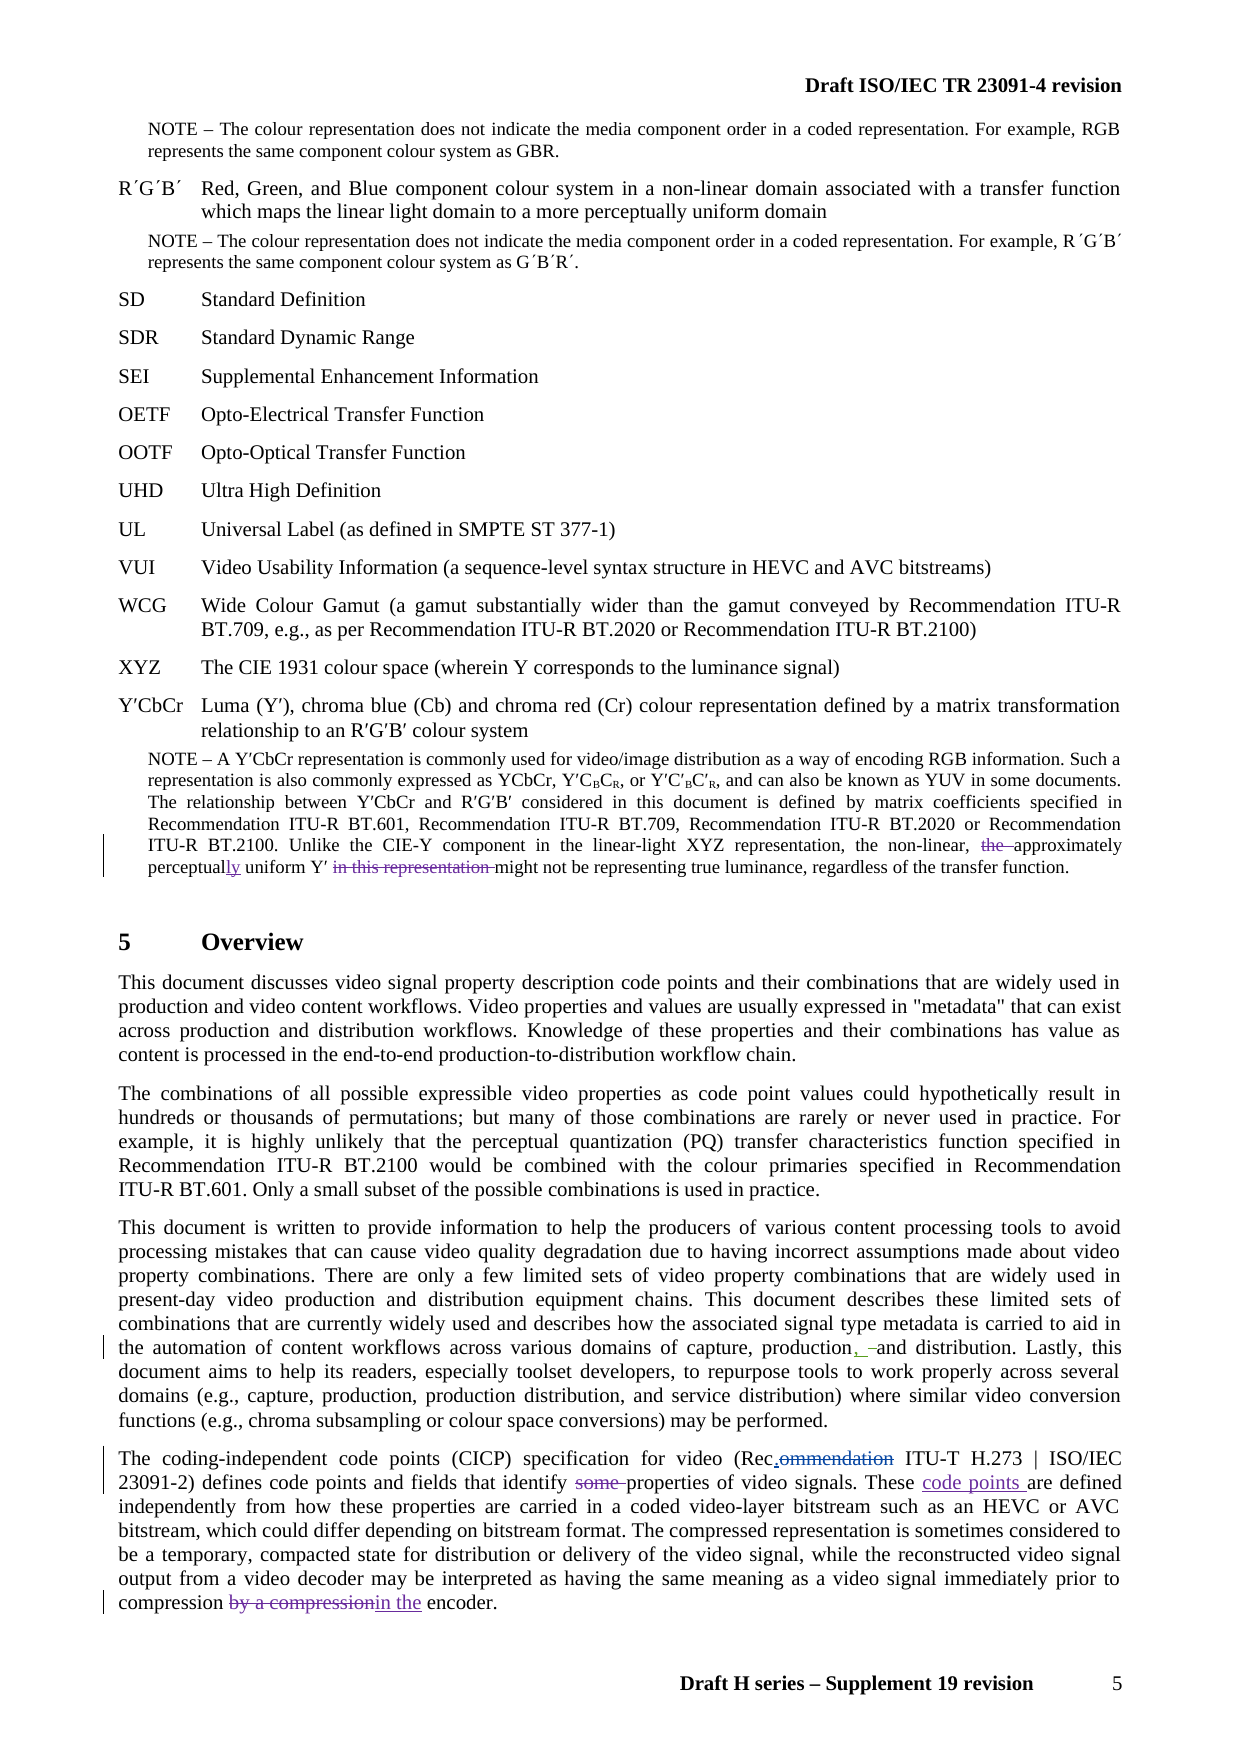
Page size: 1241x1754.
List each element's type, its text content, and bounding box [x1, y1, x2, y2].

text SEI Supplemental Enhancement Information [118, 363, 1122, 388]
text The combinations of all possible expressible video properties as code point values could hypothetically result in hundreds or thousands of permutations; but many of those combinations are rarely or never used in practice. For example, it is highly unlikely that the perceptual quantization (PQ) transfer characteristics function specified in Recommendation ITU-R BT.2100 would be combined with the colour primaries specified in Recommendation ITU-R BT.601. Only a small subset of the possible combinations is used in practice. [118, 1081, 1122, 1201]
text SDR Standard Dynamic Range [118, 325, 1122, 349]
text NOTE – The colour representation does not indicate the media component order in a coded representation. For example, RGB represents the same component colour system as GBR. [148, 118, 1122, 161]
text UL Universal Label (as defined in SMPTE ST 377-1) [118, 516, 1122, 541]
text XYZ The CIE 1931 colour space (wherein Y corresponds to the luminance signal) [118, 655, 1122, 679]
subtitle 5 Overview [118, 927, 1122, 956]
text This document discusses video signal property description code points and their combinations that are widely used in production and video content workflows. Video properties and values are usually expressed in "metadata" that can exist across production and distribution workflows. Knowledge of these properties and their combinations has value as content is processed in the end-to-end production-to-distribution workflow chain. [118, 970, 1122, 1066]
text Y′CbCr Luma (Y′), chroma blue (Cb) and chroma red (Cr) colour representation defined by a matrix transformation relationship to an R′G′B′ colour system [118, 693, 1122, 742]
text VUI Video Usability Information (a sequence-level syntax structure in HEVC and AVC bitstreams) [118, 555, 1122, 579]
text The coding-independent code points (CICP) specification for video (Rec ITU-T H.273 | ISO/IEC 23091-2) defines code points and fields that identify properties of video signals. These are defined independently from how these properties are carried in a coded video-layer bitstream such as an HEVC or AVC bitstream, which could differ depending on bitstream format. The compressed representation is sometimes considered to be a temporary, compacted state for distribution or delivery of the video signal, while the reconstructed video signal output from a video decoder may be interpreted as having the same meaning as a video signal immediately prior to compression encoder. [118, 1446, 1122, 1614]
text NOTE – A Y′CbCr representation is commonly used for video/image distribution as a way of encoding RGB information. Such a representation is also commonly expressed as YCbCr, Y′CBCR, or Y′C′BC′R, and can also be known as YUV in some documents. The relationship between Y′CbCr and R′G′B′ considered in this document is defined by matrix coefficients specified in Recommendation ITU-R BT.601, Recommendation ITU-R BT.709, Recommendation ITU-R BT.2020 or Recommendation ITU-R BT.2100. Unlike the CIE-Y component in the linear-light XYZ representation, the non-linear, approximately perceptual uniform Y′ might not be representing true luminance, regardless of the transfer function. [148, 748, 1122, 877]
text WCG Wide Colour Gamut (a gamut substantially wider than the gamut conveyed by Recommendation ITU-R BT.709, e.g., as per Recommendation ITU-R BT.2020 or Recommendation ITU-R BT.2100) [118, 593, 1122, 641]
text OETF Opto-Electrical Transfer Function [118, 402, 1122, 426]
text UHD Ultra High Definition [118, 478, 1122, 502]
text SD Standard Definition [118, 287, 1122, 311]
text RGB Red, Green, and Blue component colour system in a non-linear domain associated with a transfer function which maps the linear light domain to a more perceptually uniform domain [118, 175, 1122, 223]
text This document is written to provide information to help the producers of various content processing tools to avoid processing mistakes that can cause video quality degradation due to having incorrect assumptions made about video property combinations. There are only a few limited sets of video property combinations that are widely used in present-day video production and distribution equipment chains. This document describes these limited sets of combinations that are currently widely used and describes how the associated signal type metadata is carried to aid in the automation of content workflows across various domains of capture, productionand distribution. Lastly, this document aims to help its readers, especially toolset developers, to repurpose tools to work properly across several domains (e.g., capture, production, production distribution, and service distribution) where similar video conversion functions (e.g., chroma subsampling or colour space conversions) may be performed. [118, 1215, 1122, 1432]
text OOTF Opto-Optical Transfer Function [118, 440, 1122, 464]
text NOTE – The colour representation does not indicate the media component order in a coded representation. For example, RGB represents the same component colour system as GBR. [148, 230, 1122, 273]
